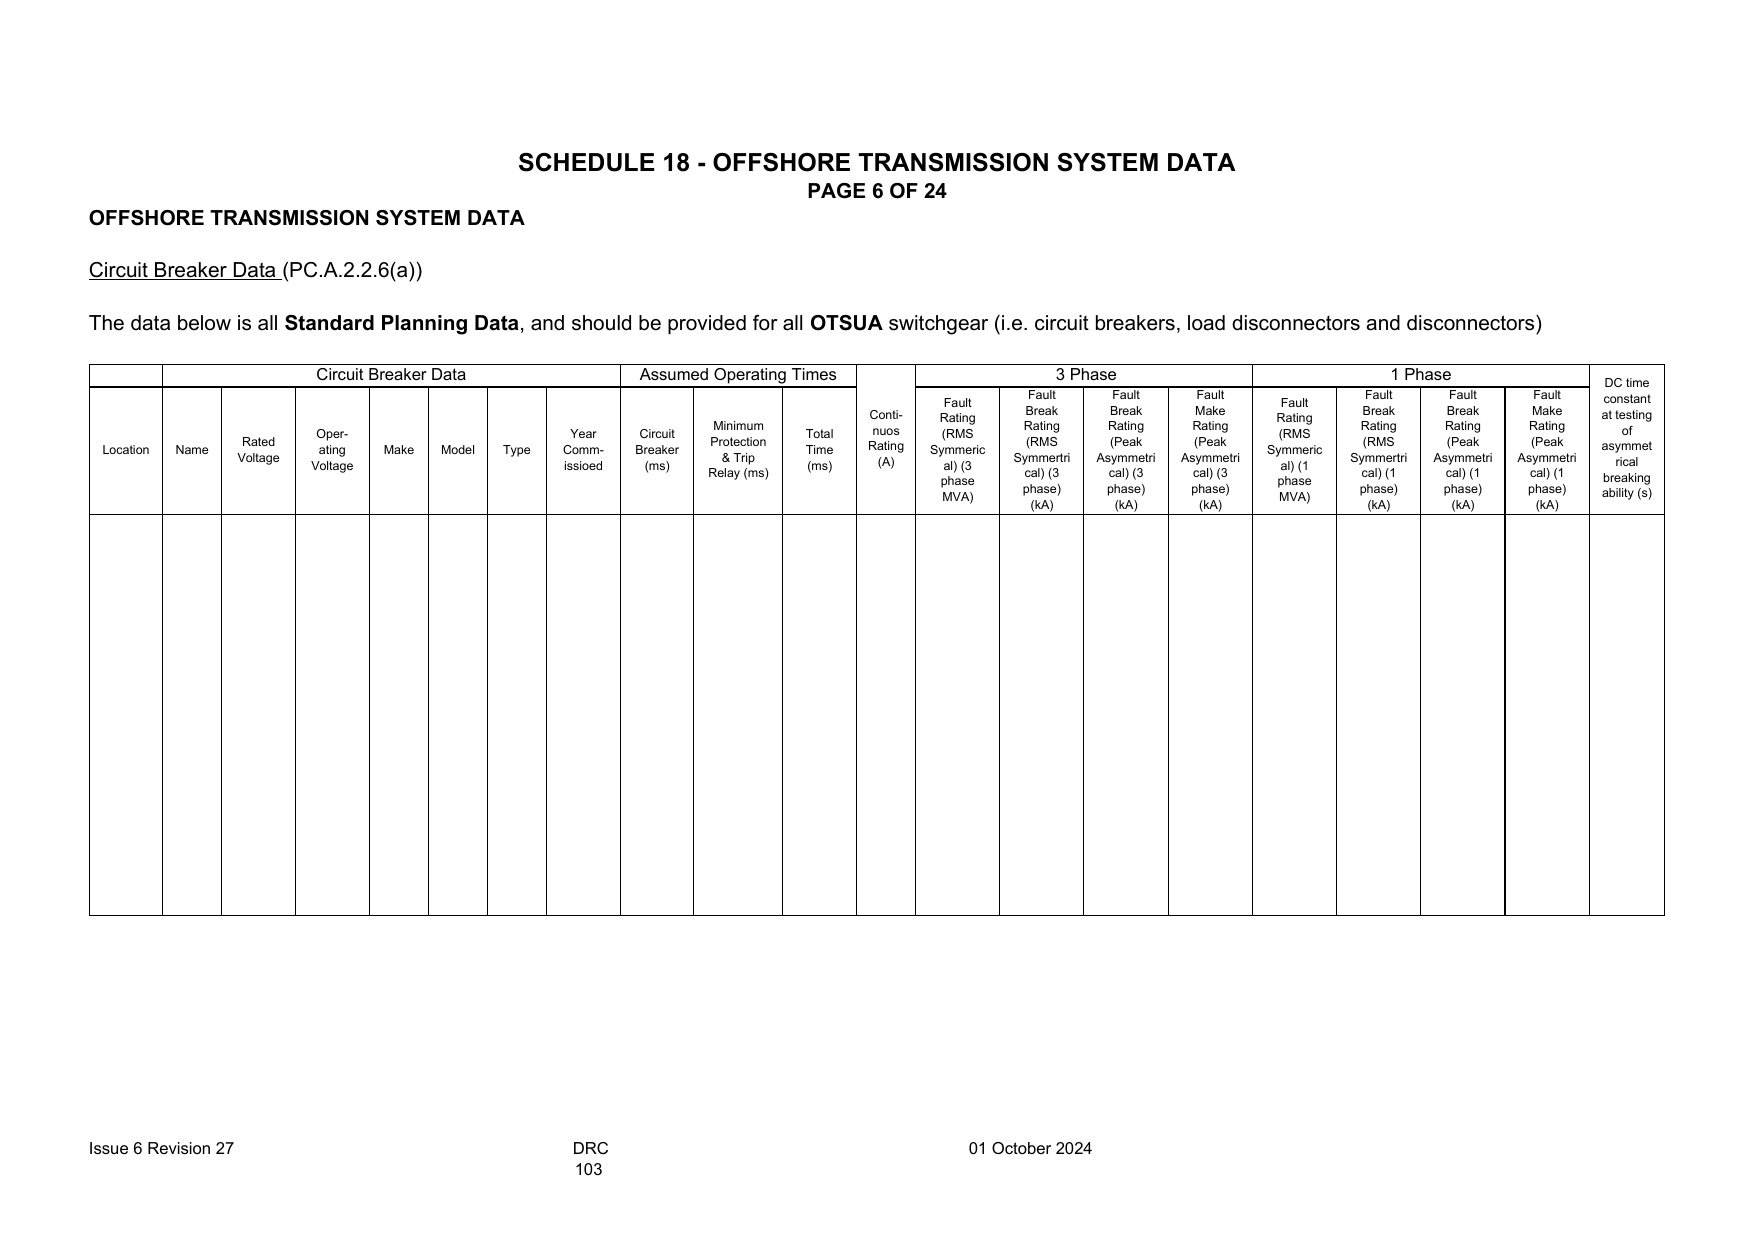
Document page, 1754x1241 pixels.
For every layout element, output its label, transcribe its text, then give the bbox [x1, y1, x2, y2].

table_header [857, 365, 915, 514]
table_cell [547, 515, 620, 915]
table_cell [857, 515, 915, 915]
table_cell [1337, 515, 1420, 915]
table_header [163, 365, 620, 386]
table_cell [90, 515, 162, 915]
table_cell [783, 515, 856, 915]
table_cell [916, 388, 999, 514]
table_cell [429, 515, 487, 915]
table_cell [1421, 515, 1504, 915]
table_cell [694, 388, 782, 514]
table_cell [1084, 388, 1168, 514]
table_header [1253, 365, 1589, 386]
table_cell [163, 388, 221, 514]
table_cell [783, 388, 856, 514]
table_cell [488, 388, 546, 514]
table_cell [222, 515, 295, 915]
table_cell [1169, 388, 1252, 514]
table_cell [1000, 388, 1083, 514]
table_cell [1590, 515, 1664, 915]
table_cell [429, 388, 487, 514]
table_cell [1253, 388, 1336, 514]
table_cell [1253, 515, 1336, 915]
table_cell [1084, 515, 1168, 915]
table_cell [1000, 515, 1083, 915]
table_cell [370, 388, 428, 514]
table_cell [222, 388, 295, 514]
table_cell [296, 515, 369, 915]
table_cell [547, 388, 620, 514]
text SCHEDULE 18 - OFFSHORE TRANSMISSION SYSTEM DATA [89, 148, 1665, 176]
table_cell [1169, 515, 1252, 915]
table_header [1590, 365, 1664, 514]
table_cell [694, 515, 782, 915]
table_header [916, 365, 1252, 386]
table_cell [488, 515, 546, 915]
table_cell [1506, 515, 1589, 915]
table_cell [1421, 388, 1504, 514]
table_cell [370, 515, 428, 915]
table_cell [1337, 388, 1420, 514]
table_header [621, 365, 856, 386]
text OFFSHORE TRANSMISSION SYSTEM DATA [89, 206, 1665, 229]
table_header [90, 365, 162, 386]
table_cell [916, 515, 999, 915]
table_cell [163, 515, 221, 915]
text PAGE 6 OF 24 [89, 179, 1665, 203]
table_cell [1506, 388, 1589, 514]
text The data below is all Standard Planning Data, and should be provided for all OTSUA switchgear (i.e. circuit breakers, load disconnectors and disconnectors) [89, 311, 1665, 335]
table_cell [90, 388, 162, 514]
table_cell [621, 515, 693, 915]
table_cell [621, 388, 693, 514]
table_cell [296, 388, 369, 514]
text Circuit Breaker Data (PC.A.2.2.6(a)) [89, 258, 1665, 282]
